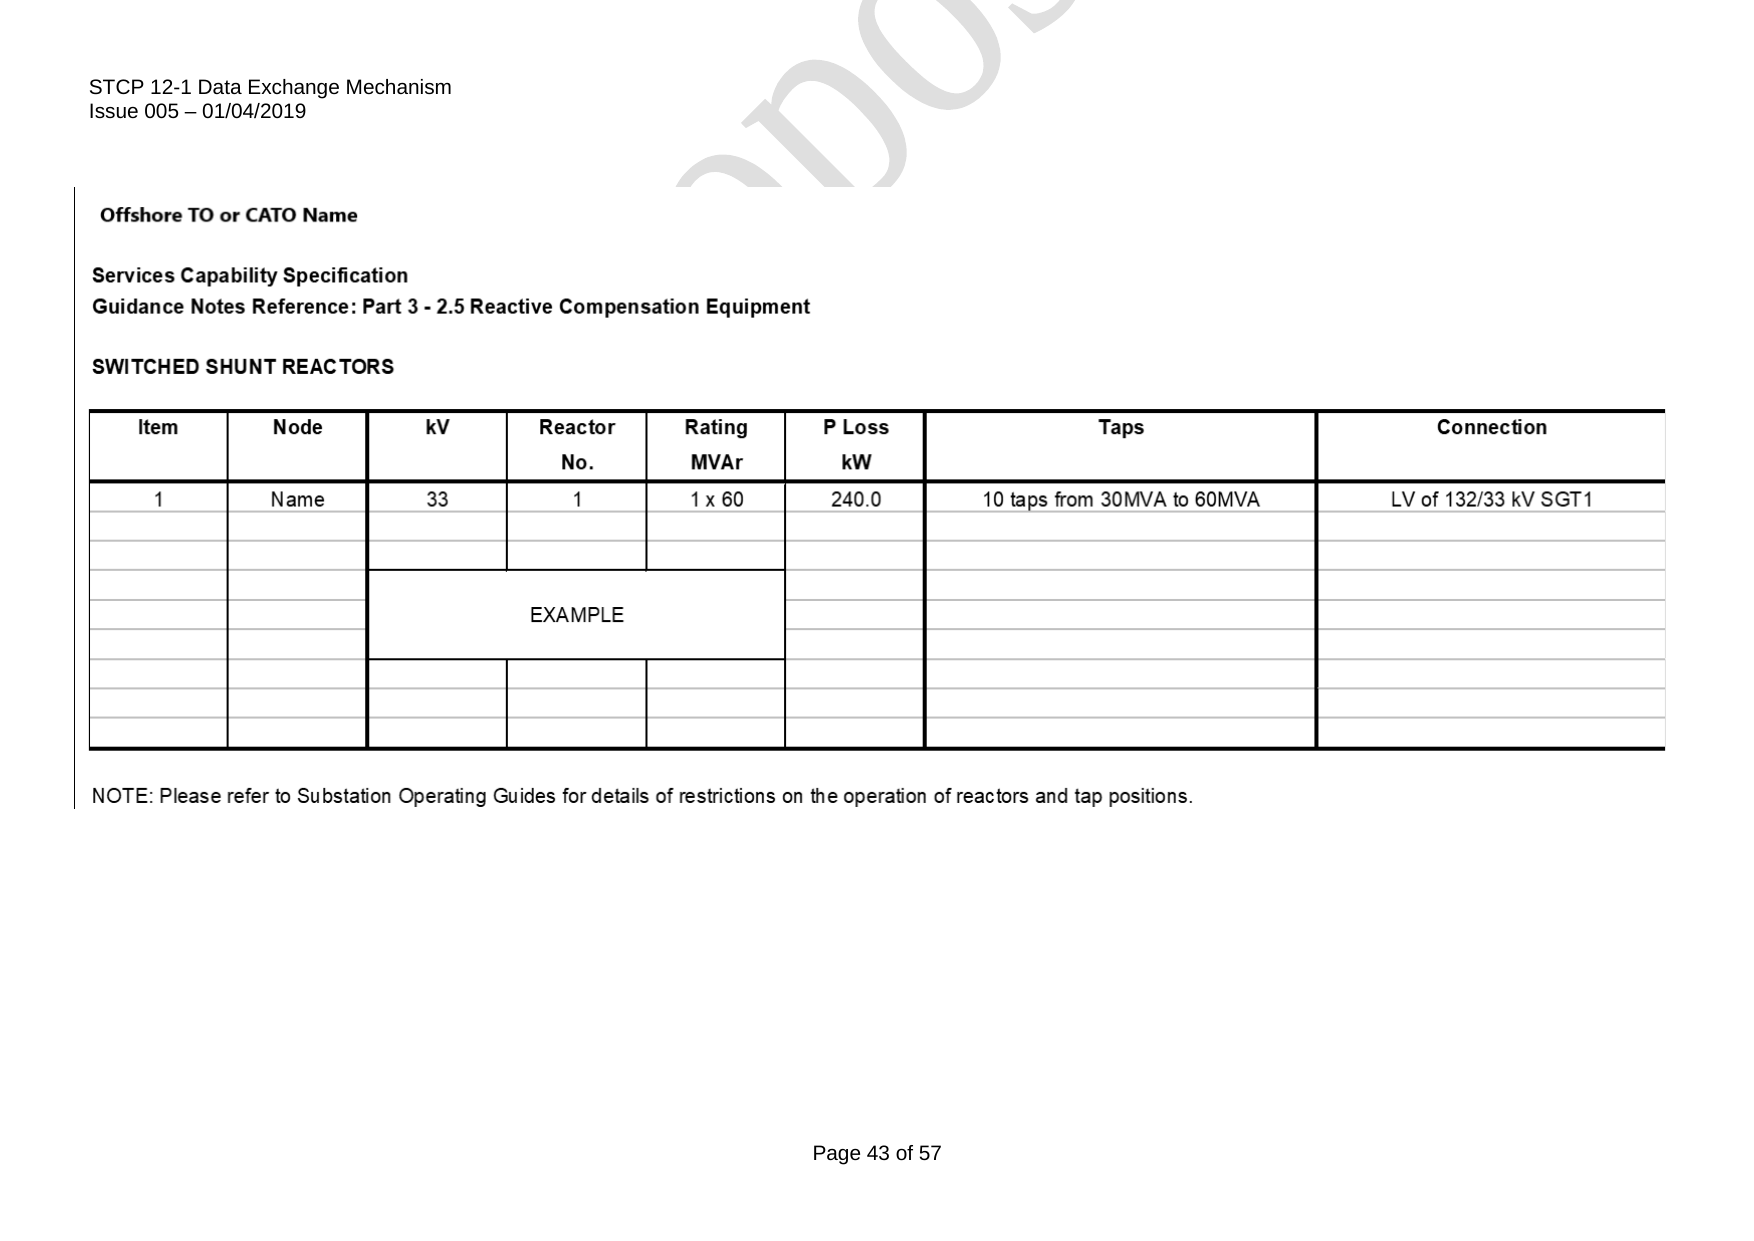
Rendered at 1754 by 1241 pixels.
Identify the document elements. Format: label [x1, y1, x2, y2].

picture [88, 187, 1666, 810]
